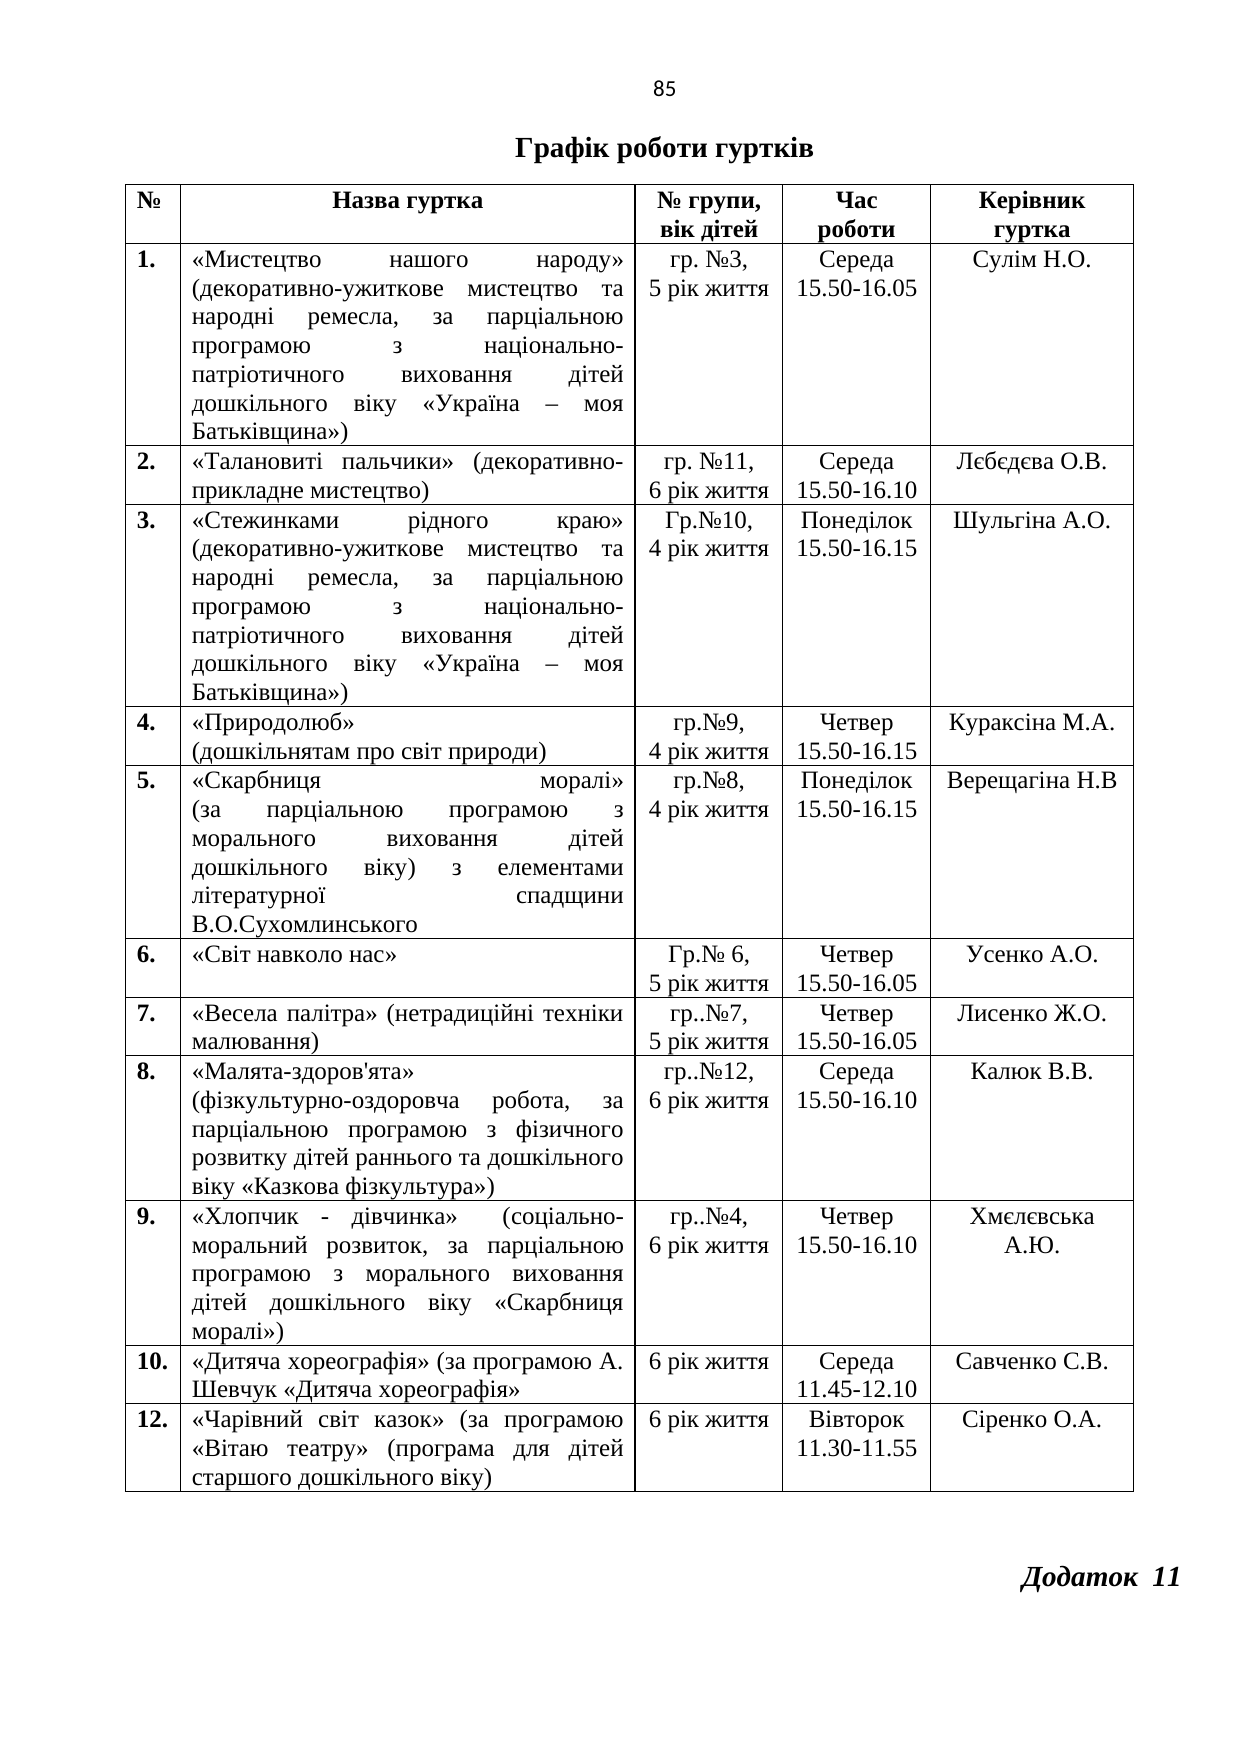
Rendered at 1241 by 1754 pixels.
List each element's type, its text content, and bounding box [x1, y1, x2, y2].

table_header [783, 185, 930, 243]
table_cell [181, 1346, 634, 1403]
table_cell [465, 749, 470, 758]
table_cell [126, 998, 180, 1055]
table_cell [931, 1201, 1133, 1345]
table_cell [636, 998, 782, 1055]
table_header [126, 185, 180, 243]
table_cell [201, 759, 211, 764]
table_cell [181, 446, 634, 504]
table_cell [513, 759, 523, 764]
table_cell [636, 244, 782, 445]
text Додаток 11 [148, 1559, 1181, 1592]
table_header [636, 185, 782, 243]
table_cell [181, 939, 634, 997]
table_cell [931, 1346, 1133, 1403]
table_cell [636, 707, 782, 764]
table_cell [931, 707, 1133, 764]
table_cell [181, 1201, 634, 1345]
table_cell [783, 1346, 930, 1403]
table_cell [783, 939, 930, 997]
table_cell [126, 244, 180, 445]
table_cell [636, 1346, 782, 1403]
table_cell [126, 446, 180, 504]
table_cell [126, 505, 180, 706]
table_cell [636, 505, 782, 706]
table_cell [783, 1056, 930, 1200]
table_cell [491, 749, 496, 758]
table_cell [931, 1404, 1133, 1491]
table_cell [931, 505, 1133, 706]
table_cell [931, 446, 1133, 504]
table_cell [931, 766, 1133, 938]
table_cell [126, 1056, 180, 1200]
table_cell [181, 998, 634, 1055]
text Графік роботи гуртків [148, 130, 1181, 163]
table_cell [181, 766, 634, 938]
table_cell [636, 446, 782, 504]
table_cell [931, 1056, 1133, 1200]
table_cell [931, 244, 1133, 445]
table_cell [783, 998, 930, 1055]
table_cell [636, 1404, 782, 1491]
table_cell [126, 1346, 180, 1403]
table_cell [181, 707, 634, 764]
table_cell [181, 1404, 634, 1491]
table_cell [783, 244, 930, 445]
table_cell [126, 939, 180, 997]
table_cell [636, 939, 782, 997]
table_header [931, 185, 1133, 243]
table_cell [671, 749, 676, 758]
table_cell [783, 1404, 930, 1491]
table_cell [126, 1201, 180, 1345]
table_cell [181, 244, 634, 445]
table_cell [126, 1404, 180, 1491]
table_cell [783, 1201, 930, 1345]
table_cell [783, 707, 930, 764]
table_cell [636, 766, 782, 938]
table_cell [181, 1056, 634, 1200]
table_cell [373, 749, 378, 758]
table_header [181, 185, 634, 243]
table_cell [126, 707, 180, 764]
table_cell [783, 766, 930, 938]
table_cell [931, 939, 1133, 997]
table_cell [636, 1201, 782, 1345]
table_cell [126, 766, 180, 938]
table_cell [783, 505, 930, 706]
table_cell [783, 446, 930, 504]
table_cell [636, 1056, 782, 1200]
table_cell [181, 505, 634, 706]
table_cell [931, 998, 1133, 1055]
